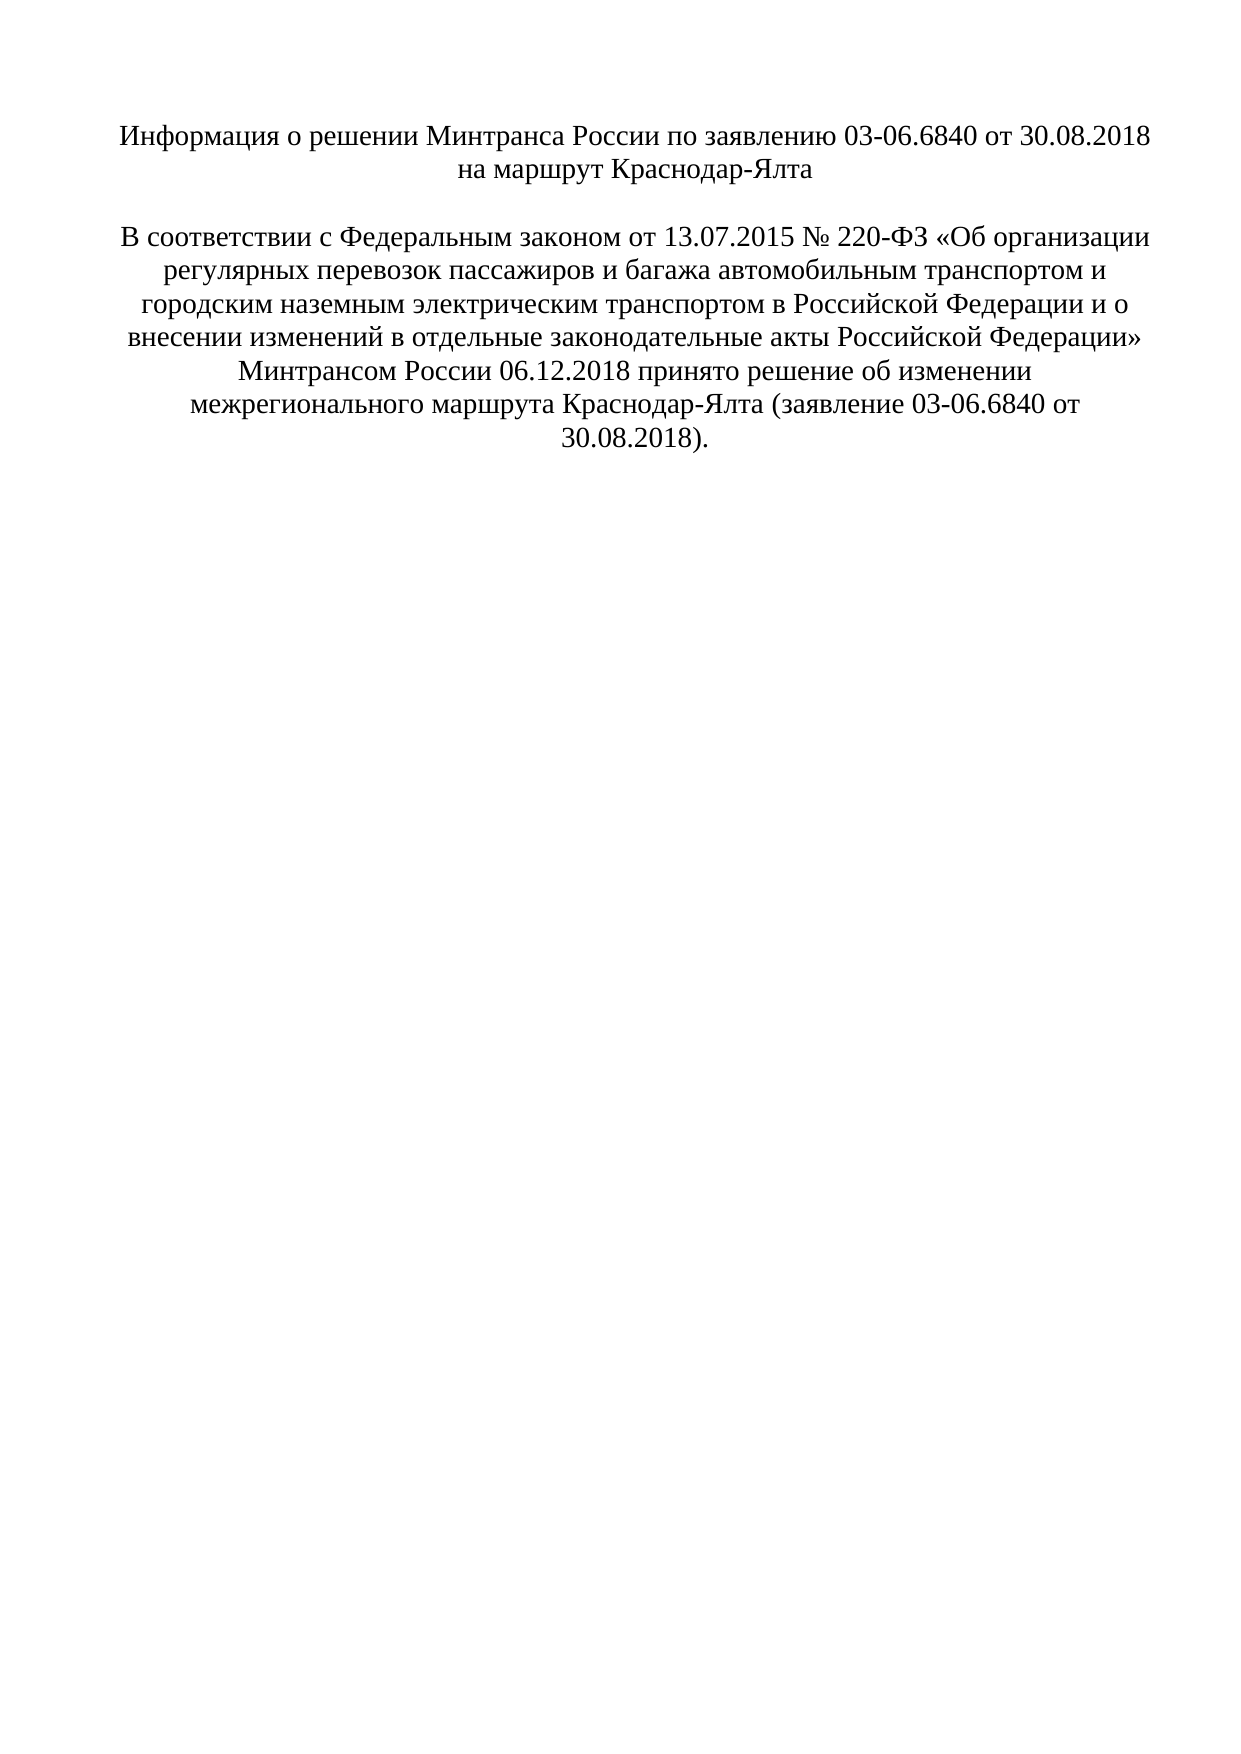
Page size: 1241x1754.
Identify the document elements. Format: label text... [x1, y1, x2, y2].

text В соответствии с Федеральным законом от 13.07.2015 № 220-ФЗ «Об организации регулярных перевозок пассажиров и багажа автомобильным транспортом и городским наземным электрическим транспортом в Российской Федерации и о внесении изменений в отдельные законодательные акты Российской Федерации» Минтрансом России 06.12.2018 принято решение об изменении межрегионального маршрута Краснодар-Ялта (заявление 03-06.6840 от 30.08.2018). [118, 219, 1152, 453]
text Информация о решении Минтранса России по заявлению 03-06.6840 от 30.08.2018 на маршрут Краснодар-Ялта [118, 118, 1152, 185]
